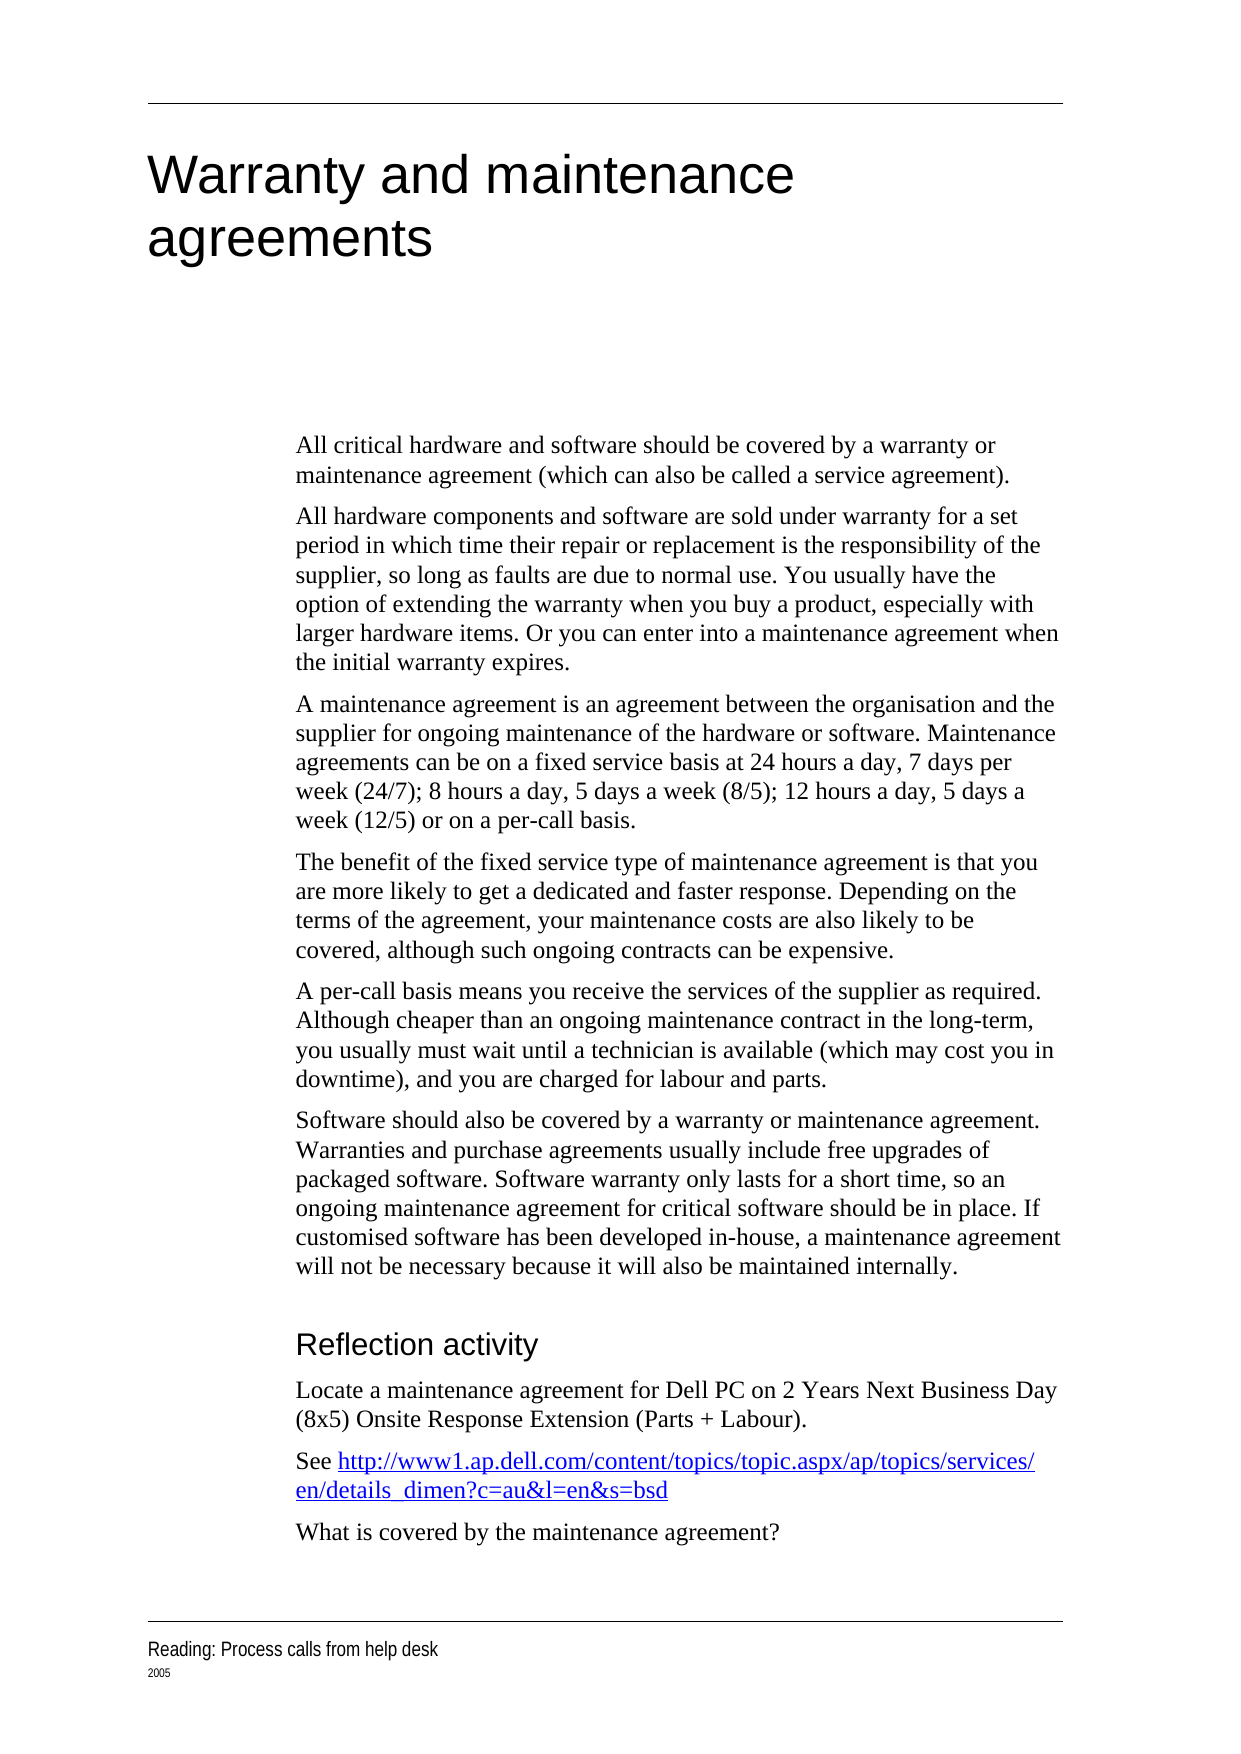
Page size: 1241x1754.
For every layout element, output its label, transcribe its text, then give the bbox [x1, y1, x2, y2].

subtitle Reflection activity [295, 1326, 1063, 1362]
text Locate a maintenance agreement for Dell PC on 2 Years Next Business Day (8x5) Onsite Response Extension (Parts + Labour). [295, 1374, 1063, 1433]
text A maintenance agreement is an agreement between the organisation and the supplier for ongoing maintenance of the hardware or software. Maintenance agreements can be on a fixed service basis at 24 hours a day, 7 days per week (24/7); 8 hours a day, 5 days a week (8/5); 12 hours a day, 5 days a week (12/5) or on a per-call basis. [295, 688, 1063, 834]
text A per-call basis means you receive the services of the supplier as required. Although cheaper than an ongoing maintenance contract in the long-term, you usually must wait until a technician is available (which may cost you in downtime), and you are charged for labour and parts. [295, 976, 1063, 1093]
text Software should also be covered by a warranty or maintenance agreement. Warranties and purchase agreements usually include free upgrades of packaged software. Software warranty only lasts for a short time, so an ongoing maintenance agreement for critical software should be in place. If customised software has been developed in-house, a maintenance agreement will not be necessary because it will also be maintained internally. [295, 1105, 1063, 1280]
text All critical hardware and software should be covered by a warranty or maintenance agreement (which can also be called a service agreement). [295, 430, 1063, 488]
text All hardware components and software are sold under warranty for a set period in which time their repair or replacement is the responsibility of the supplier, so long as faults are due to normal use. You usually have the option of extending the warranty when you buy a product, especially with larger hardware items. Or you can enter into a maintenance agreement when the initial warranty expires. [295, 501, 1063, 676]
subtitle Warranty and maintenance agreements [148, 143, 1063, 268]
text What is covered by the maintenance agreement? [295, 1516, 1063, 1545]
text The benefit of the fixed service type of maintenance agreement is that you are more likely to get a dedicated and faster response. Depending on the terms of the agreement, your maintenance costs are also likely to be covered, although such ongoing contracts can be expensive. [295, 847, 1063, 963]
text See http://www1.ap.dell.com/content/topics/topic.aspx/ap/topics/services/en/details_dimen?c=au&l=en&s=bsd [295, 1445, 1063, 1504]
